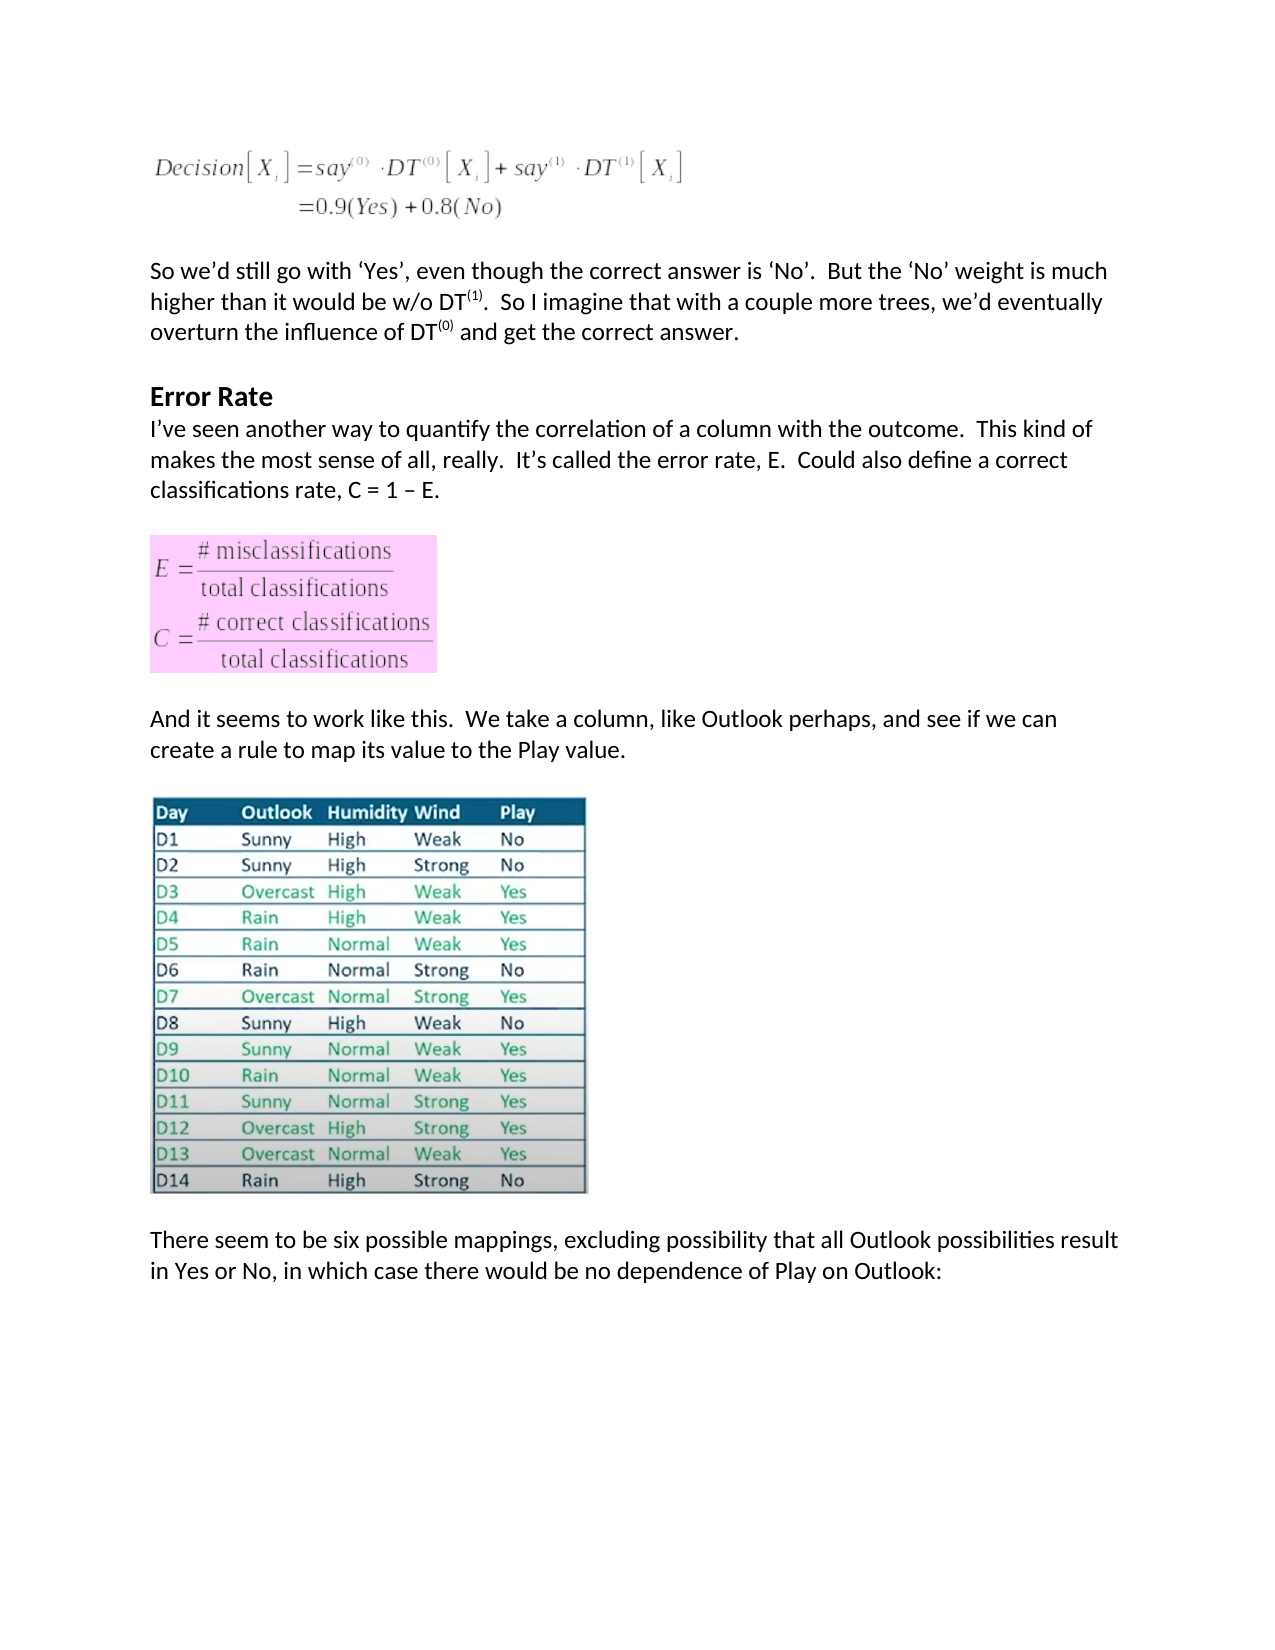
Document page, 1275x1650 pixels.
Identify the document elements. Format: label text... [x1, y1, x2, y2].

text Error Rate [150, 378, 1125, 413]
text I’ve seen another way to quantify the correlation of a column with the outcome. This kind of makes the most sense of all, really. It’s called the error rate, E. Could also define a correct classifications rate, C = 1 – E. [150, 413, 1125, 505]
text And it seems to work like this. We take a column, like Outlook perhaps, and see if we can create a rule to map its value to the Play value. [150, 703, 1125, 764]
text There seem to be six possible mappings, excluding possibility that all Outlook possibilities result in Yes or No, in which case there would be no dependence of Play on Outlook: [150, 1224, 1125, 1286]
picture [150, 795, 589, 1194]
text So we’d still go with ‘Yes’, even though the correct answer is ‘No’. But the ‘No’ weight is much higher than it would be w/o DT(1). So I imagine that with a couple more trees, we’d eventually overturn the influence of DT(0) and get the correct answer. [150, 256, 1125, 347]
